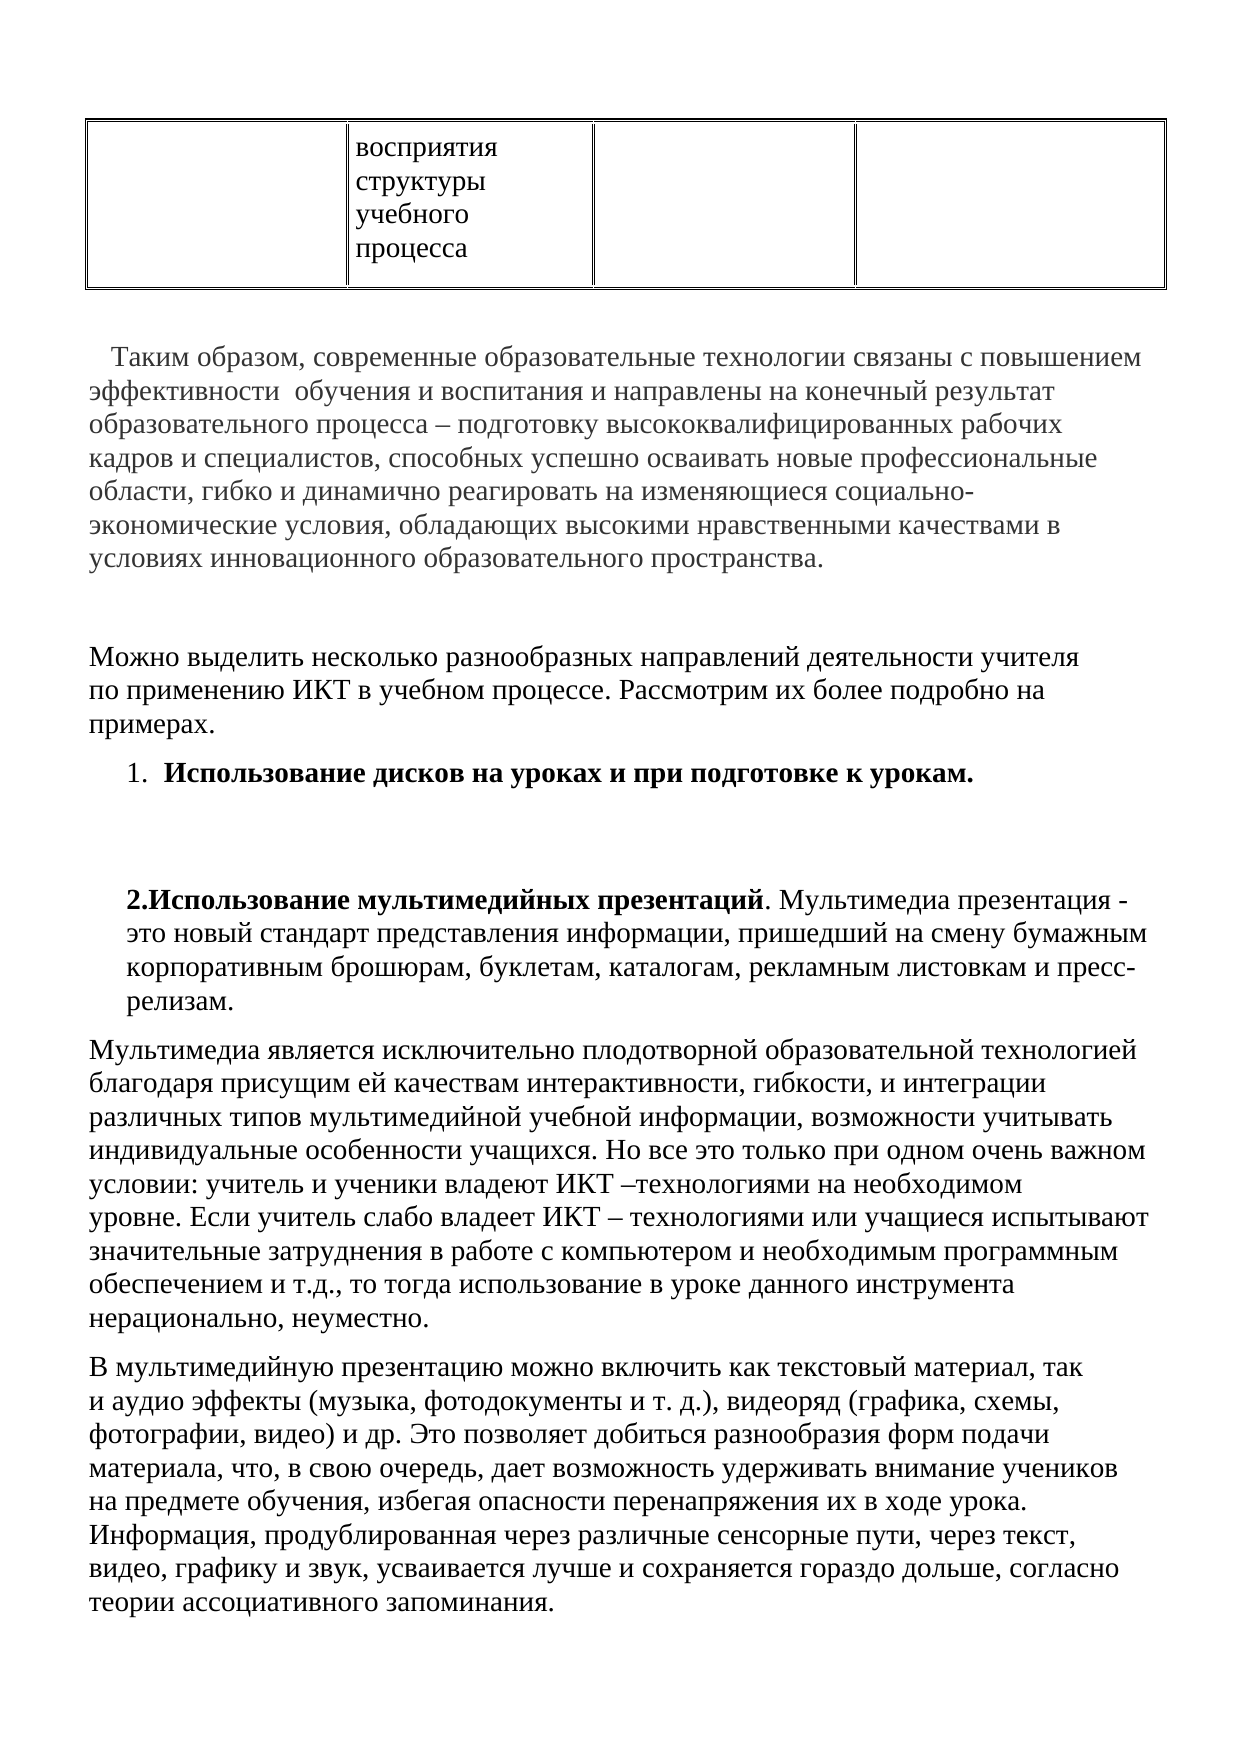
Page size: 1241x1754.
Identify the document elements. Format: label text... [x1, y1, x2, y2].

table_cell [348, 122, 594, 287]
text В мультимедийную презентацию можно включить как текстовый материал, так и аудио эффекты (музыка, фотодокументы и т. д.), видеоряд (графика, схемы, фотографии, видео) и др. Это позволяет добиться разнообразия форм подачи материала, что, в свою очередь, дает возможность удерживать внимание учеников на предмете обучения, избегая опасности перенапряжения их в ходе урока. Информация, продублированная через различные сенсорные пути, через текст, видео, графику и звук, усваивается лучше и сохраняется гораздо дольше, согласно теории ассоциативного запоминания. [89, 1349, 1152, 1618]
list Использование дисков на уроках и при подготовке к урокам. [126, 755, 1152, 788]
text 2.Использование мультимедийных презентаций. Мультимедиа презентация - это новый стандарт представления информации, пришедший на смену бумажным корпоративным брошюрам, буклетам, каталогам, рекламным листовкам и пресс-релизам. [126, 882, 1152, 1016]
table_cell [856, 122, 1164, 287]
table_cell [594, 122, 856, 287]
text Таким образом, современные образовательные технологии связаны с повышением эффективности обучения и воспитания и направлены на конечный результат образовательного процесса – подготовку высококвалифицированных рабочих кадров и специалистов, способных успешно осваивать новые профессиональные области, гибко и динамично реагировать на изменяющиеся социально-экономические условия, обладающих высокими нравственными качествами в условиях инновационного образовательного пространства. [89, 339, 1152, 574]
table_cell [88, 122, 348, 287]
text Мультимедиа является исключительно плодотворной образовательной технологией благодаря присущим ей качествам интерактивности, гибкости, и интеграции различных типов мультимедийной учебной информации, возможности учитывать индивидуальные особенности учащихся. Но все это только при одном очень важном условии: учитель и ученики владеют ИКТ –технологиями на необходимом уровне. Если учитель слабо владеет ИКТ – технологиями или учащиеся испытывают значительные затруднения в работе с компьютером и необходимым программным обеспечением и т.д., то тогда использование в уроке данного инструмента нерационально, неуместно. [89, 1032, 1152, 1334]
text Можно выделить несколько разнообразных направлений деятельности учителя по применению ИКТ в учебном процессе. Рассмотрим их более подробно на примерах. [89, 639, 1152, 739]
